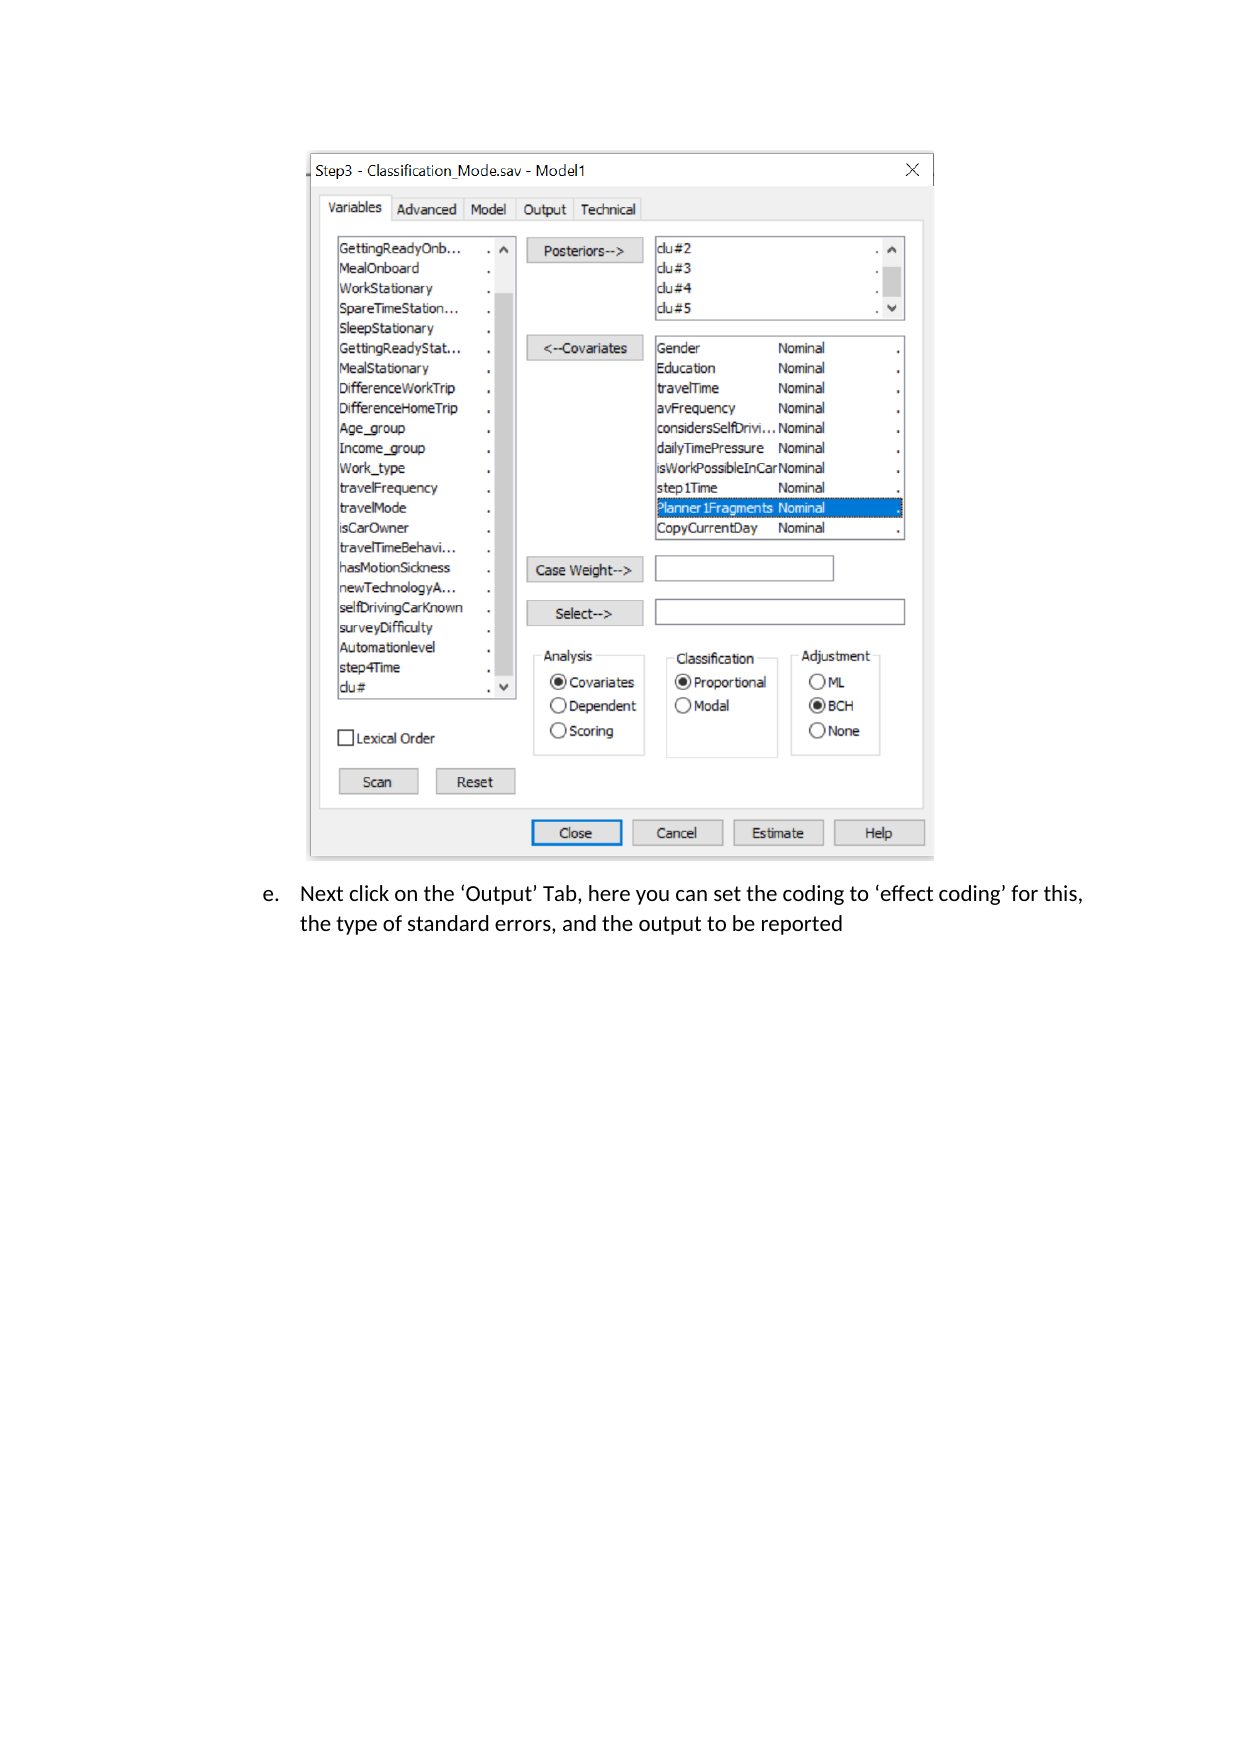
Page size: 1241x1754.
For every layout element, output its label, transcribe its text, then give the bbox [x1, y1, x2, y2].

list Next click on the ‘Output’ Tab, here you can set the coding to ‘effect coding’ for this, the type of standard errors, and the output to be reported [262, 879, 1090, 937]
picture [306, 150, 935, 861]
